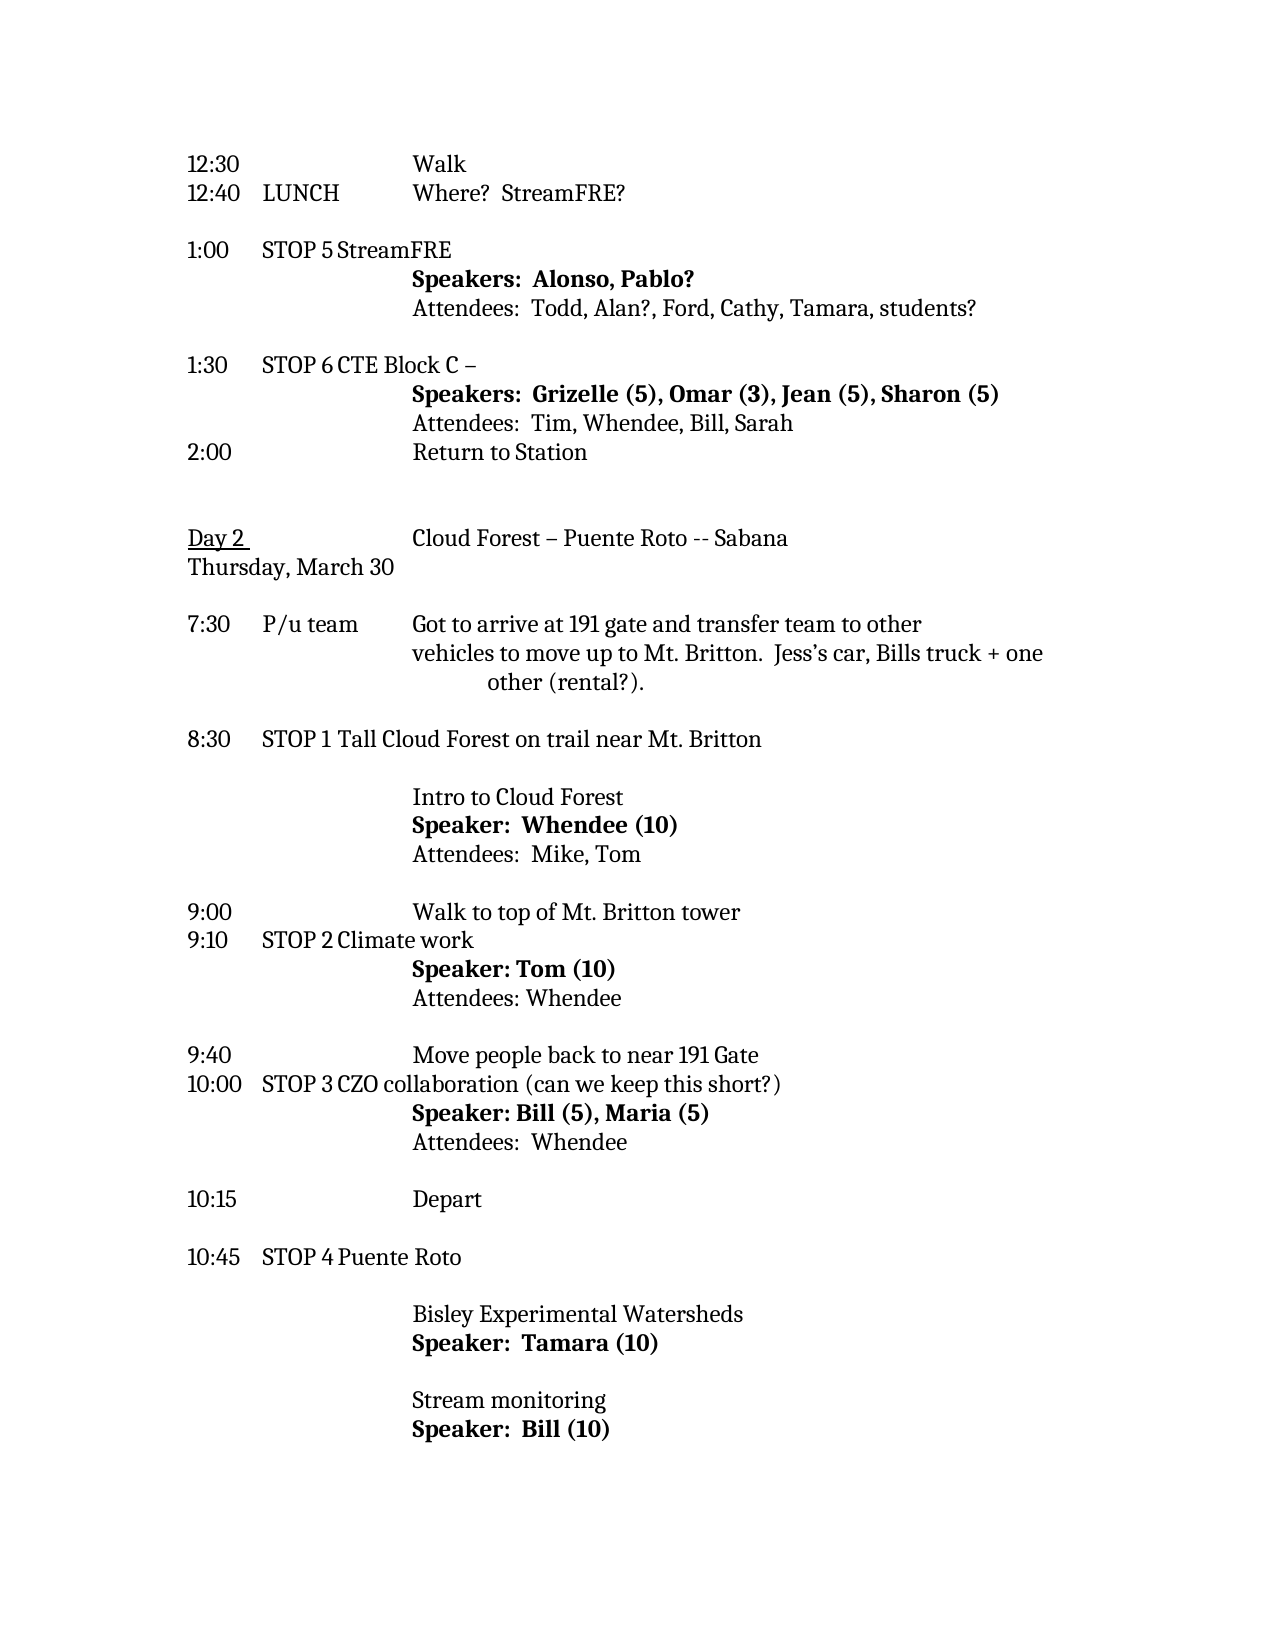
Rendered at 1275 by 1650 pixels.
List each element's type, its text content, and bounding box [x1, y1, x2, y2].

text Attendees: Tim, Whendee, Bill, Sarah [187, 409, 1087, 437]
text 12:40 LUNCH Where? StreamFRE? [187, 179, 1087, 207]
text 12:30 Walk [187, 150, 1087, 179]
text 1:00 STOP 5 StreamFRE [187, 236, 1087, 265]
text Intro to Cloud Forest [187, 782, 1087, 811]
text Attendees: Mike, Tom [187, 840, 1087, 869]
text Speaker: Tamara (10) [187, 1329, 1087, 1357]
text 8:30 STOP 1 Tall Cloud Forest on trail near Mt. Britton [187, 725, 1087, 754]
text Bisley Experimental Watersheds [187, 1300, 1087, 1329]
text 9:40 Move people back to near 191 Gate [187, 1041, 1087, 1070]
text 10:15 Depart [187, 1185, 1087, 1214]
text 10:45 STOP 4 Puente Roto [187, 1242, 1087, 1271]
text Speaker: Bill (10) [187, 1415, 1087, 1444]
text Attendees: Whendee [187, 1127, 1087, 1156]
text Speaker: Whendee (10) [187, 811, 1087, 840]
text Attendees: Todd, Alan?, Ford, Cathy, Tamara, students? [187, 294, 1087, 322]
text Speaker: Tom (10) [187, 955, 1087, 984]
text 9:00 Walk to top of Mt. Britton tower [187, 897, 1087, 926]
text Speaker: Bill (5), Maria (5) [187, 1099, 1087, 1127]
text Speakers: Alonso, Pablo? [187, 265, 1087, 294]
text 2:00 Return to Station [187, 437, 1087, 466]
text Attendees: Whendee [187, 984, 1087, 1012]
text 9:10 STOP 2 Climate work [187, 926, 1087, 955]
text Thursday, March 30 [187, 552, 1087, 581]
text 1:30 STOP 6 CTE Block C – [187, 351, 1087, 380]
text 10:00 STOP 3 CZO collaboration (can we keep this short?) [187, 1070, 1087, 1099]
text Stream monitoring [187, 1386, 1087, 1415]
text 7:30 P/u team Got to arrive at 191 gate and transfer team to other vehicles to move up to Mt. Britton. Jess’s car, Bills truck + one other (rental?). [187, 610, 1087, 696]
text Speakers: Grizelle (5), Omar (3), Jean (5), Sharon (5) [187, 380, 1087, 409]
text Day 2 Cloud Forest – Puente Roto -- Sabana [187, 524, 1087, 552]
